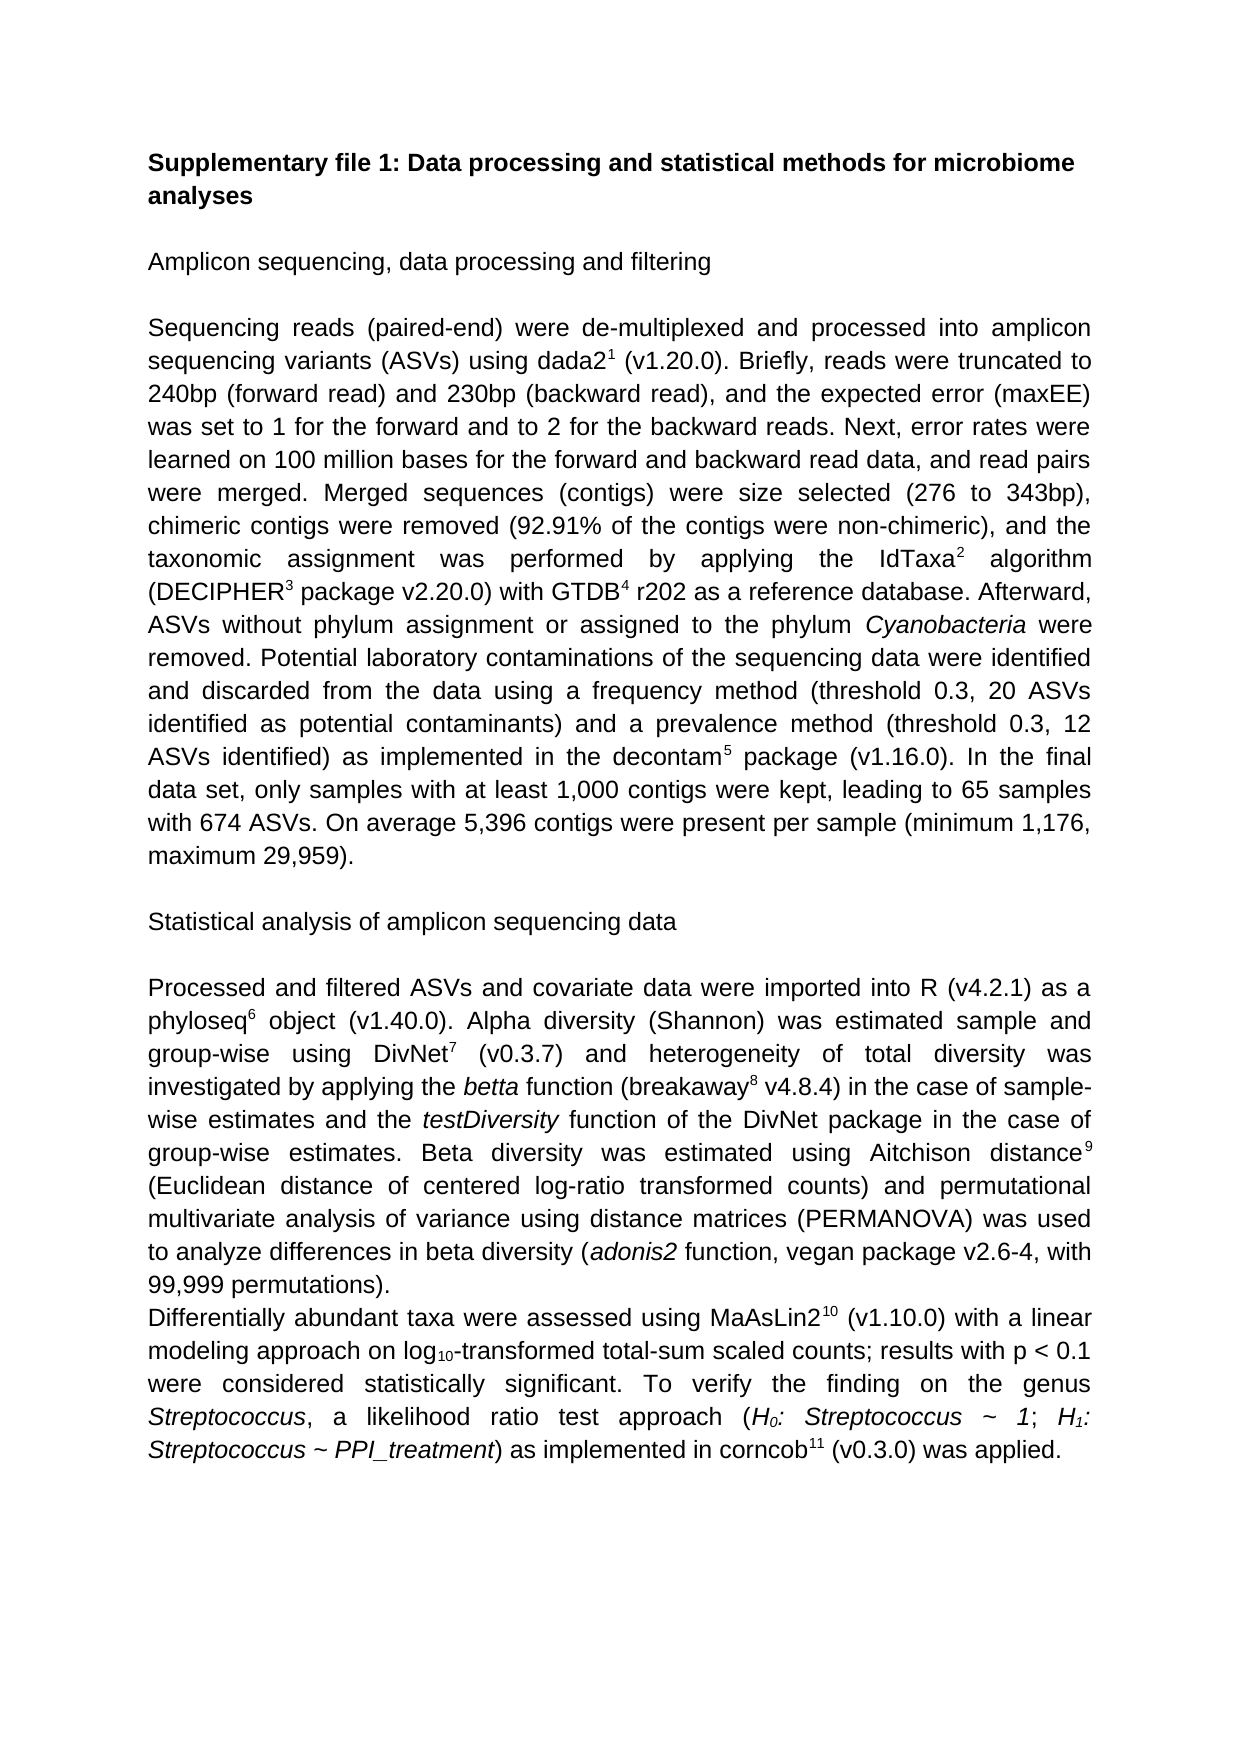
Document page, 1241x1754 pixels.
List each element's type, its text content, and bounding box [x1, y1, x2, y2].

text Statistical analysis of amplicon sequencing data [148, 907, 1093, 936]
text Processed and filtered ASVs and covariate data were imported into R (v4.2.1) as a phyloseq6 object (v1.40.0). Alpha diversity (Shannon) was estimated sample and group-wise using DivNet7 (v0.3.7) and heterogeneity of total diversity was investigated by applying the betta function (breakaway8 v4.8.4) in the case of sample-wise estimates and the testDiversity function of the DivNet package in the case of group-wise estimates. Beta diversity was estimated using Aitchison distance9 (Euclidean distance of centered log-ratio transformed counts) and permutational multivariate analysis of variance using distance matrices (PERMANOVA) was used to analyze differences in beta diversity (adonis2 function, vegan package v2.6-4, with 99,999 permutations). [148, 973, 1093, 1299]
text Supplementary file 1: Data processing and statistical methods for microbiome analyses [148, 148, 1093, 209]
text Amplicon sequencing, data processing and filtering [148, 247, 1093, 275]
text Differentially abundant taxa were assessed using MaAsLin210 (v1.10.0) with a linear modeling approach on log10-transformed total-sum scaled counts; results with p < 0.1 were considered statistically significant. To verify the finding on the genus Streptococcus, a likelihood ratio test approach (H0: Streptococcus ~ 1; H1: Streptococcus ~ PPI_treatment) as implemented in corncob11 (v0.3.0) was applied. [148, 1303, 1093, 1464]
text Sequencing reads (paired-end) were de-multiplexed and processed into amplicon sequencing variants (ASVs) using dada21 (v1.20.0). Briefly, reads were truncated to 240bp (forward read) and 230bp (backward read), and the expected error (maxEE) was set to 1 for the forward and to 2 for the backward reads. Next, error rates were learned on 100 million bases for the forward and backward read data, and read pairs were merged. Merged sequences (contigs) were size selected (276 to 343bp), chimeric contigs were removed (92.91% of the contigs were non-chimeric), and the taxonomic assignment was performed by applying the IdTaxa2 algorithm (DECIPHER3 package v2.20.0) with GTDB4 r202 as a reference database. Afterward, ASVs without phylum assignment or assigned to the phylum Cyanobacteria were removed. Potential laboratory contaminations of the sequencing data were identified and discarded from the data using a frequency method (threshold 0.3, 20 ASVs identified as potential contaminants) and a prevalence method (threshold 0.3, 12 ASVs identified) as implemented in the decontam5 package (v1.16.0). In the final data set, only samples with at least 1,000 contigs were kept, leading to 65 samples with 674 ASVs. On average 5,396 contigs were present per sample (minimum 1,176, maximum 29,959). [148, 313, 1093, 870]
